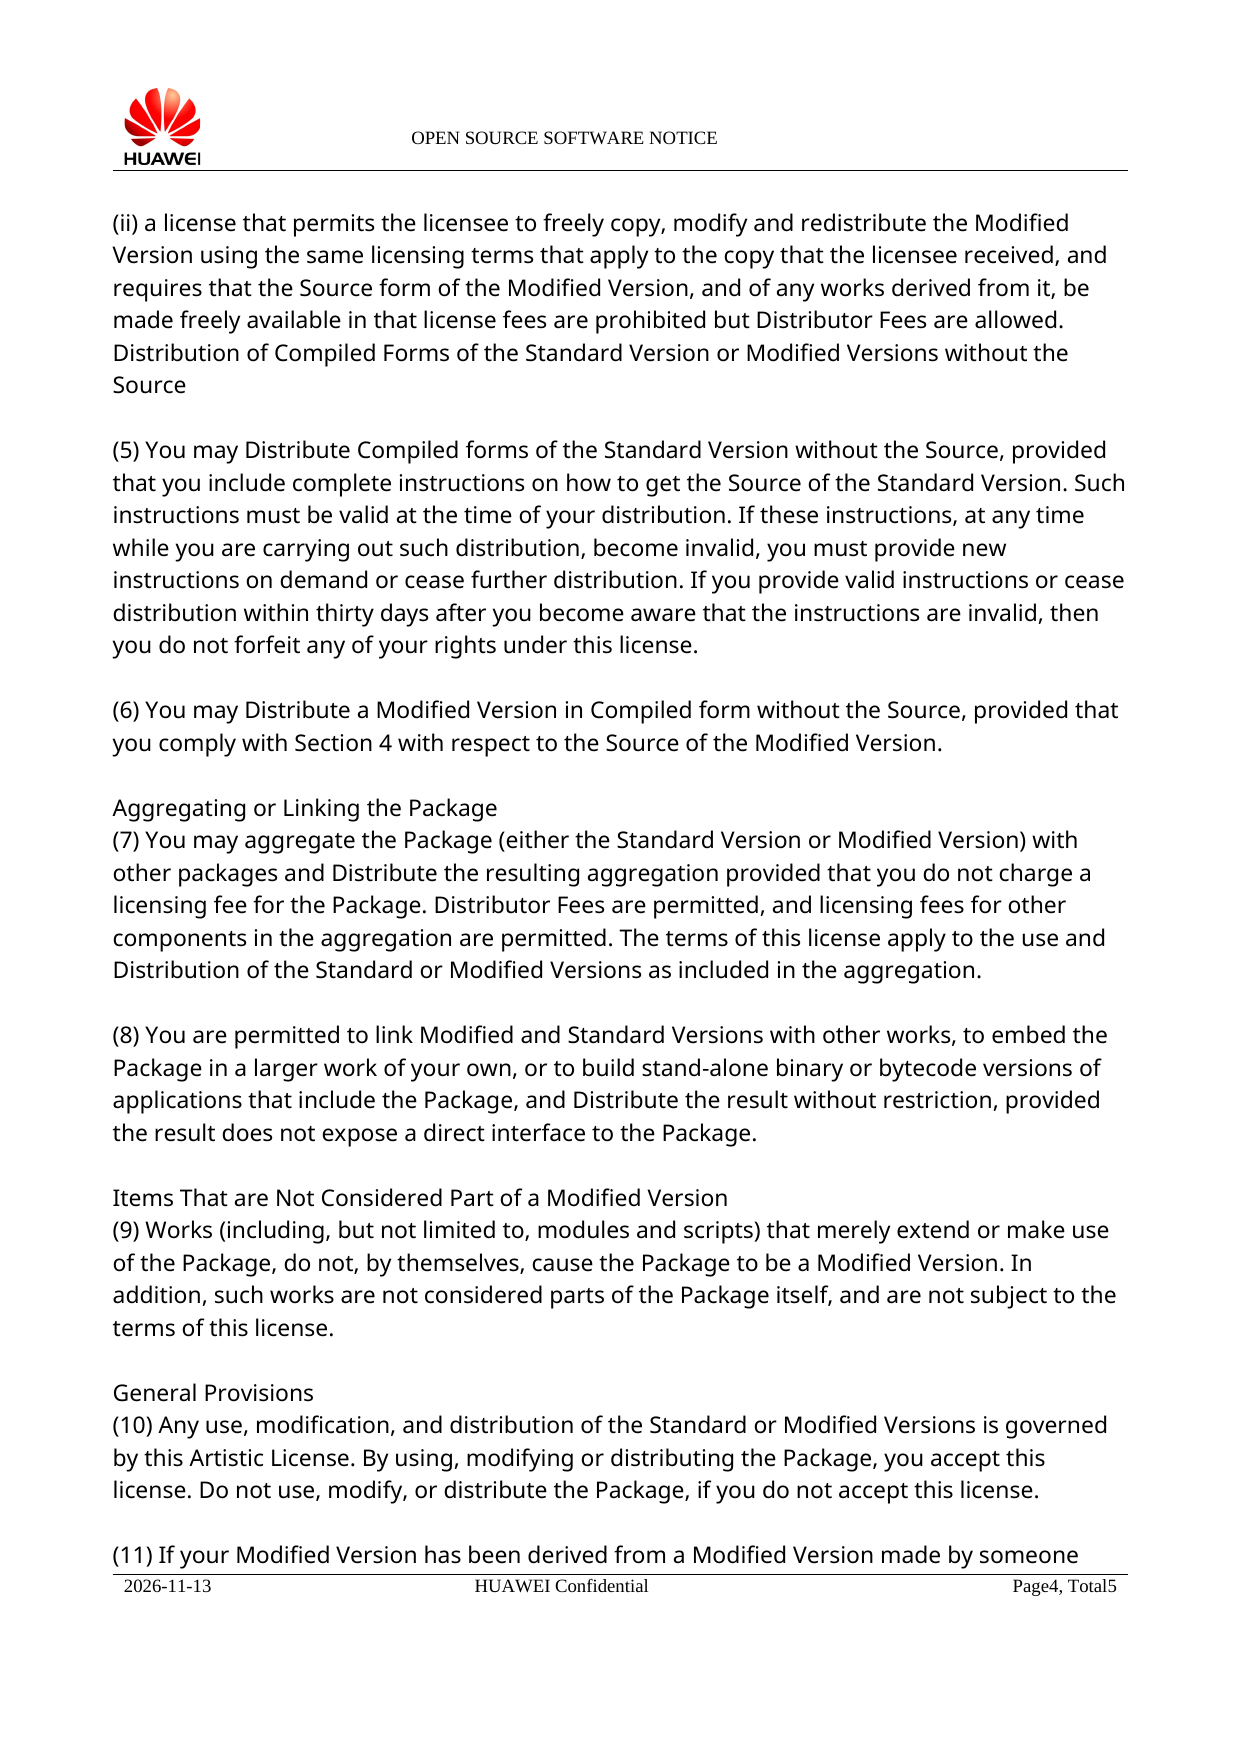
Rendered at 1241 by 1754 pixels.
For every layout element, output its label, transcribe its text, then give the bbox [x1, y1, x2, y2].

text (ii) a license that permits the licensee to freely copy, modify and redistribute the Modified Version using the same licensing terms that apply to the copy that the licensee received, and requires that the Source form of the Modified Version, and of any works derived from it, be made freely available in that license fees are prohibited but Distributor Fees are allowed. [112, 206, 1128, 336]
text (9) Works (including, but not limited to, modules and scripts) that merely extend or make use of the Package, do not, by themselves, cause the Package to be a Modified Version. In addition, such works are not considered parts of the Package itself, and are not subject to the terms of this license. [112, 1214, 1128, 1344]
text Aggregating or Linking the Package [112, 791, 1128, 824]
text (6) You may Distribute a Modified Version in Compiled form without the Source, provided that you comply with Section 4 with respect to the Source of the Modified Version. [112, 694, 1128, 759]
text (5) You may Distribute Compiled forms of the Standard Version without the Source, provided that you include complete instructions on how to get the Source of the Standard Version. Such instructions must be valid at the time of your distribution. If these instructions, at any time while you are carrying out such distribution, become invalid, you must provide new instructions on demand or cease further distribution. If you provide valid instructions or cease distribution within thirty days after you become aware that the instructions are invalid, then you do not forfeit any of your rights under this license. [112, 434, 1128, 661]
picture [124, 88, 201, 165]
text (8) You are permitted to link Modified and Standard Versions with other works, to embed the Package in a larger work of your own, or to build stand-alone binary or bytecode versions of applications that include the Package, and Distribute the result without restriction, provided the result does not expose a direct interface to the Package. [112, 1019, 1128, 1149]
text (10) Any use, modification, and distribution of the Standard or Modified Versions is governed by this Artistic License. By using, modifying or distributing the Package, you accept this license. Do not use, modify, or distribute the Package, if you do not accept this license. [112, 1409, 1128, 1506]
text (7) You may aggregate the Package (either the Standard Version or Modified Version) with other packages and Distribute the resulting aggregation provided that you do not charge a licensing fee for the Package. Distributor Fees are permitted, and licensing fees for other components in the aggregation are permitted. The terms of this license apply to the use and Distribution of the Standard or Modified Versions as included in the aggregation. [112, 824, 1128, 986]
text Distribution of Compiled Forms of the Standard Version or Modified Versions without the Source [112, 336, 1128, 401]
text Items That are Not Considered Part of a Modified Version [112, 1181, 1128, 1214]
text General Provisions [112, 1376, 1128, 1409]
